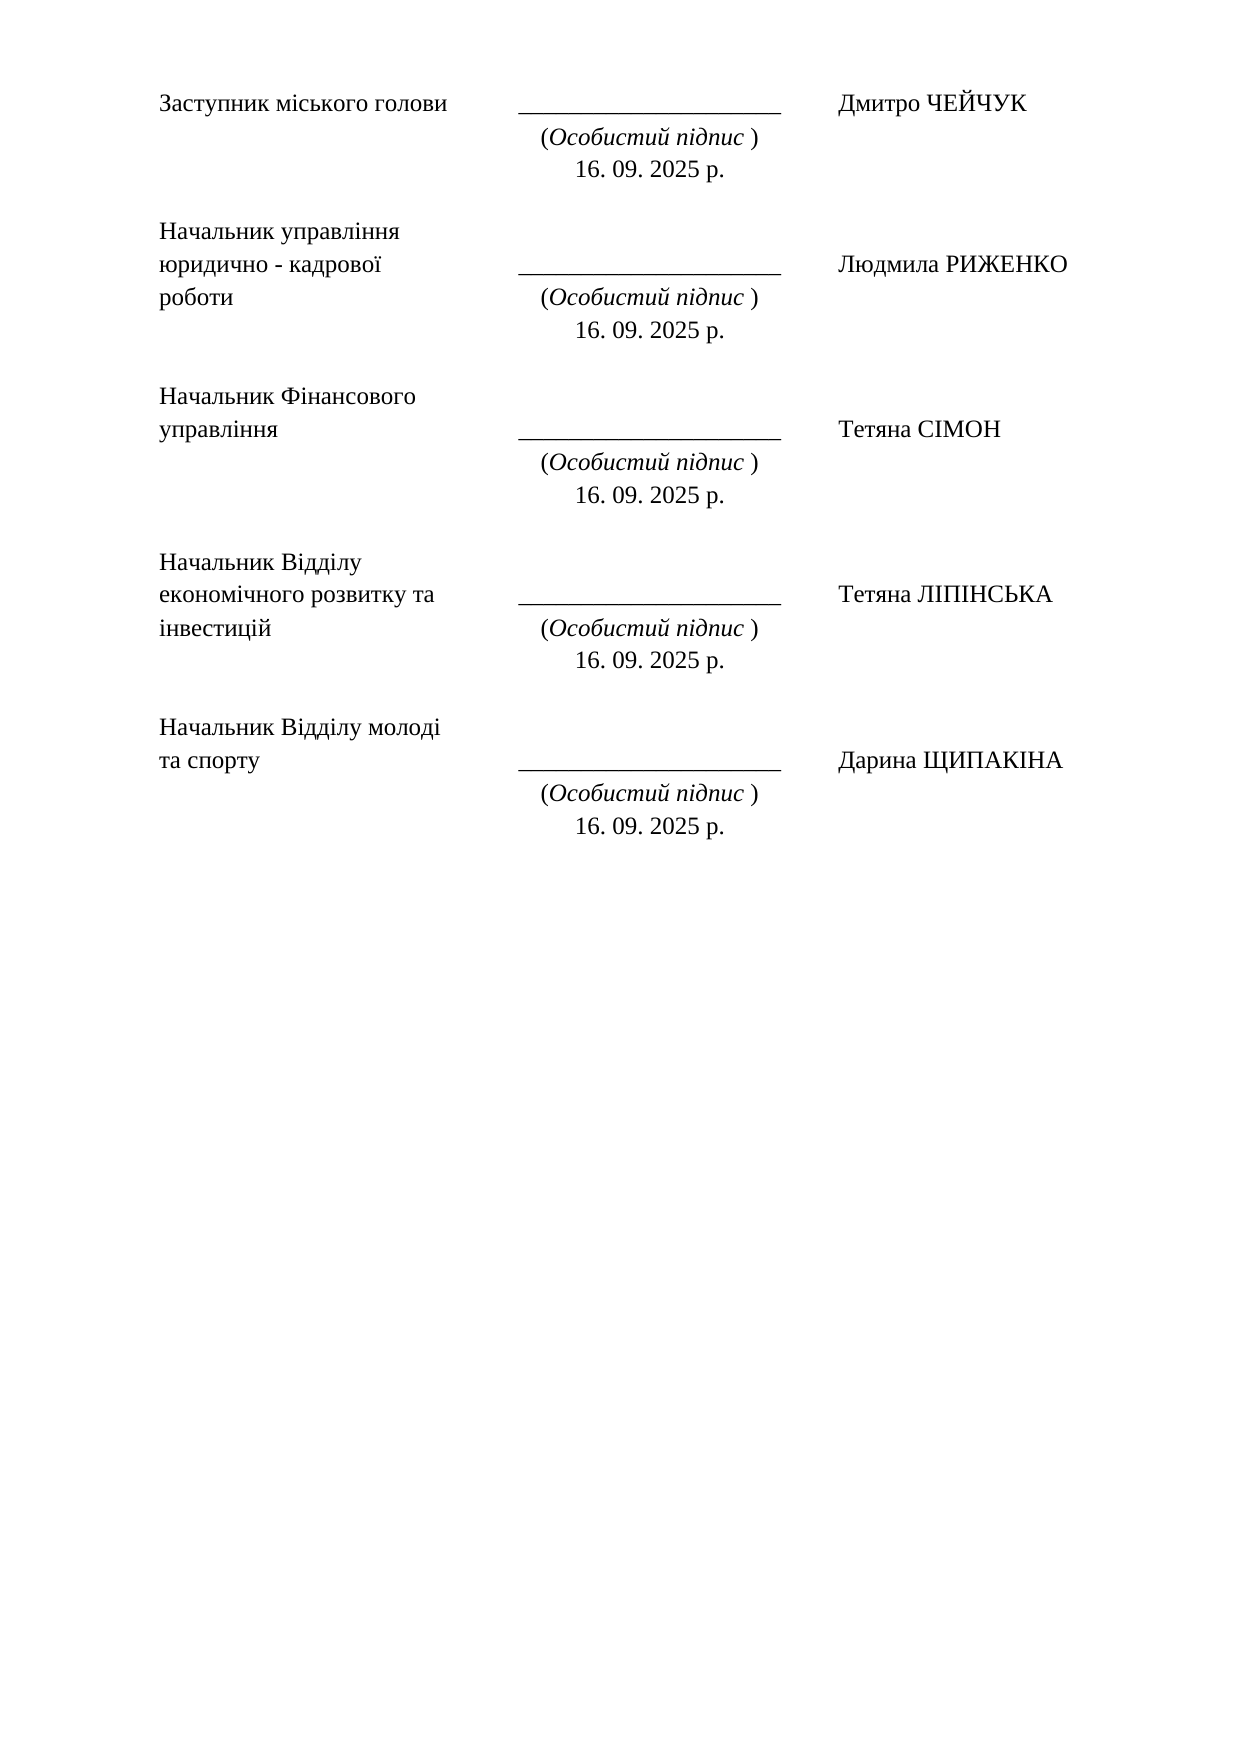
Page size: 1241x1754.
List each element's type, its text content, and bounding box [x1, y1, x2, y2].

table_cell Дарина ЩИПАКІНА [827, 712, 1121, 877]
table_header Заступник міського голови [148, 89, 472, 216]
table_cell _____________________ (Особистий підпис ) 16. 09. 2025 р. [472, 547, 827, 712]
table_cell _____________________ (Особистий підпис ) 16. 09. 2025 р. [472, 712, 827, 877]
table_cell Людмила РИЖЕНКО [827, 216, 1121, 381]
table_cell Тетяна СІМОН [827, 381, 1121, 547]
table_cell Начальник Відділу економічного розвитку та інвестицій [148, 547, 472, 712]
table_cell Тетяна ЛІПІНСЬКА [827, 547, 1121, 712]
table_cell _____________________ (Особистий підпис ) 16. 09. 2025 р. [472, 381, 827, 547]
table_header Дмитро ЧЕЙЧУК [827, 89, 1121, 216]
table_cell _____________________ (Особистий підпис ) 16. 09. 2025 р. [472, 216, 827, 381]
table_cell Начальник Фінансового управління [148, 381, 472, 547]
table_header _____________________ (Особистий підпис ) 16. 09. 2025 р. [472, 89, 827, 216]
table_cell Начальник управління юридично - кадрової роботи [148, 216, 472, 381]
table_cell Начальник Відділу молоді та спорту [148, 712, 472, 877]
